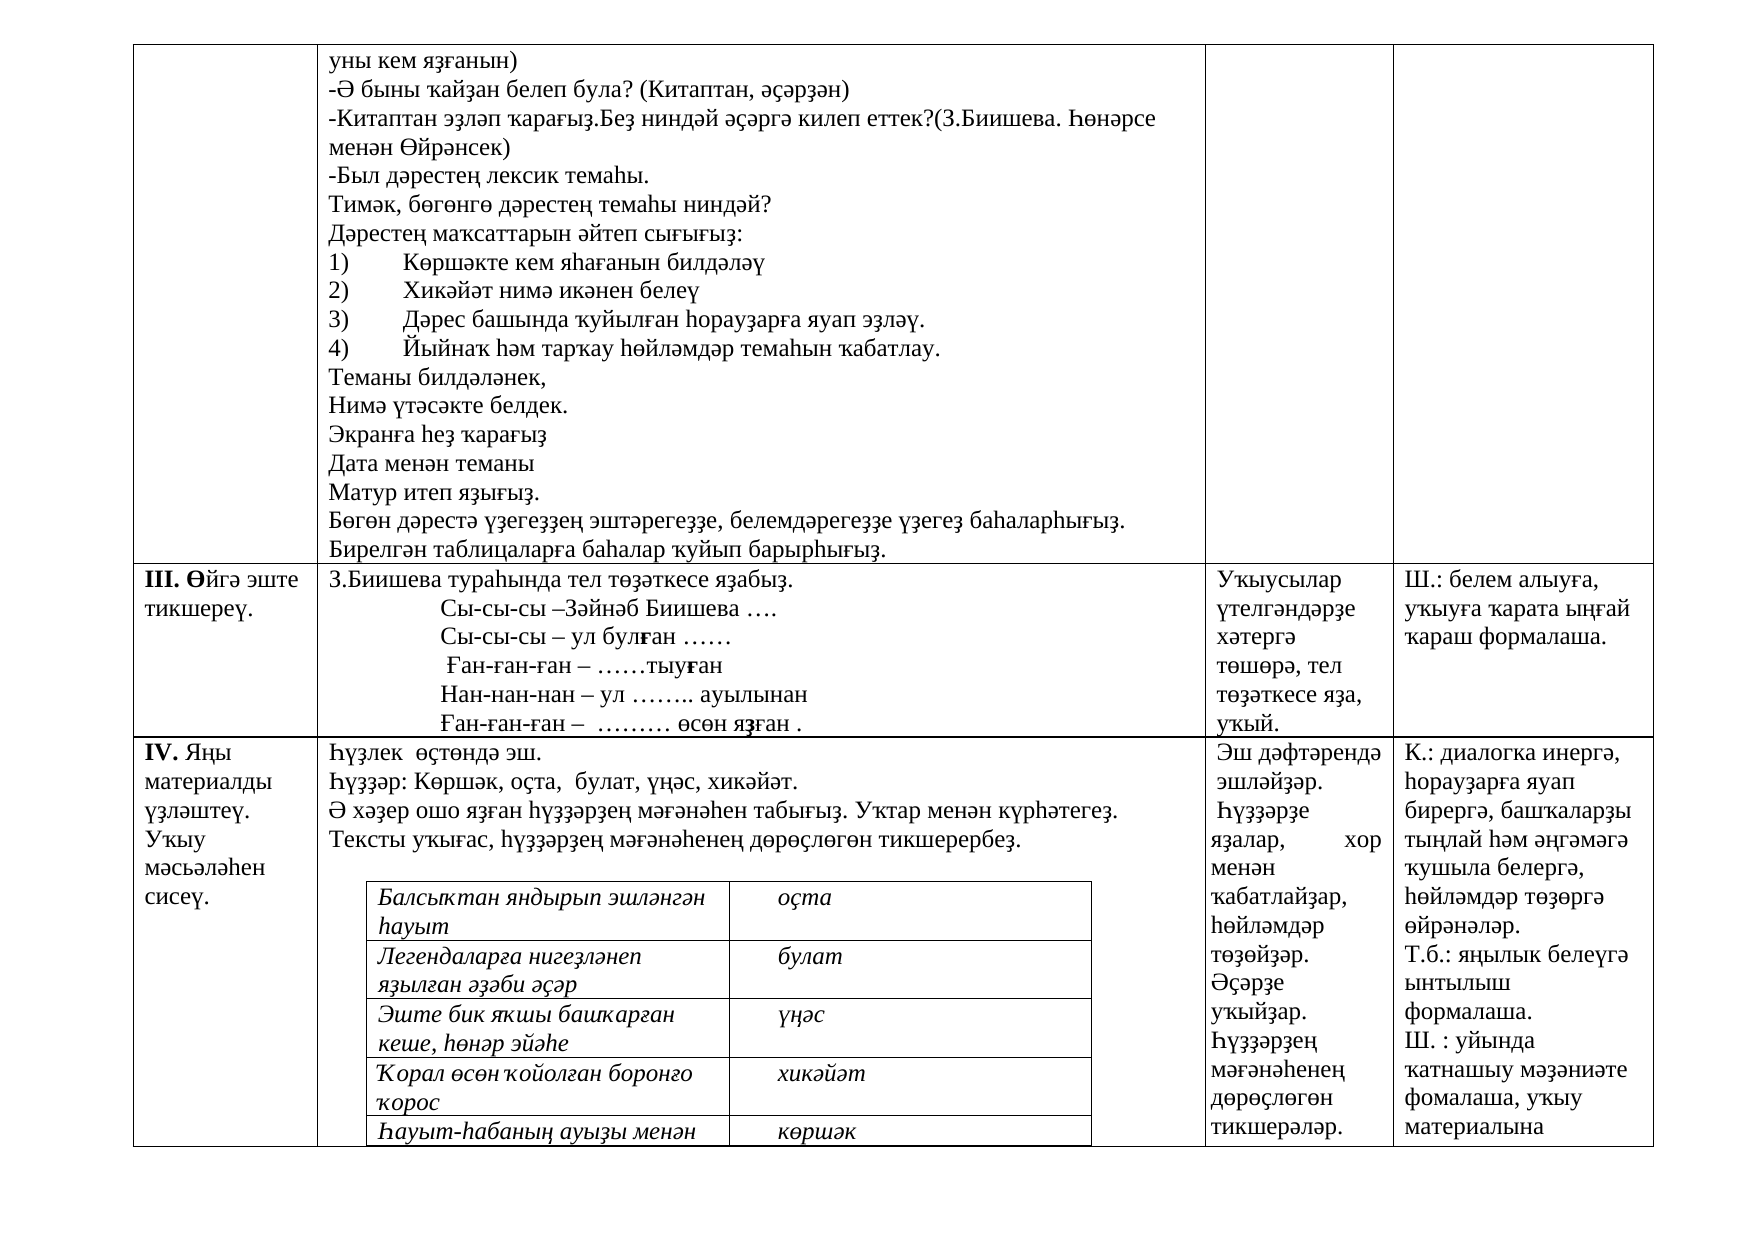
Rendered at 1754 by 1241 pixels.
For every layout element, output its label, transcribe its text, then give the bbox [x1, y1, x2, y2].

table_cell З.Биишева тураһында тел төҙәткесе яҙабыҙ. Сы-сы-сы –Зәйнәб Биишева …. Сы-сы-сы – ул булған …… Ған-ған-ған – ……тыуған Нан-нан-нан – ул …….. ауылынан Ған-ған-ған – ……… өсөн яҙған . [318, 564, 1205, 736]
table_cell III. Өйгә эште тикшереү. [134, 564, 317, 736]
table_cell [134, 738, 317, 1146]
table_cell Ш.: белем алыуға, уҡыуға ҡарата ыңғай ҡараш формалаша. [1394, 564, 1653, 736]
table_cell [1206, 45, 1393, 563]
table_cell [1394, 738, 1653, 1146]
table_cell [1394, 45, 1653, 563]
table_cell Уҡыусылар үтелгәндәрҙе хәтергә төшөрә, тел төҙәткесе яҙа, уҡый. [1206, 564, 1393, 736]
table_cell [318, 45, 1205, 563]
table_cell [134, 45, 317, 563]
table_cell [1206, 738, 1393, 1146]
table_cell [318, 738, 1205, 1146]
